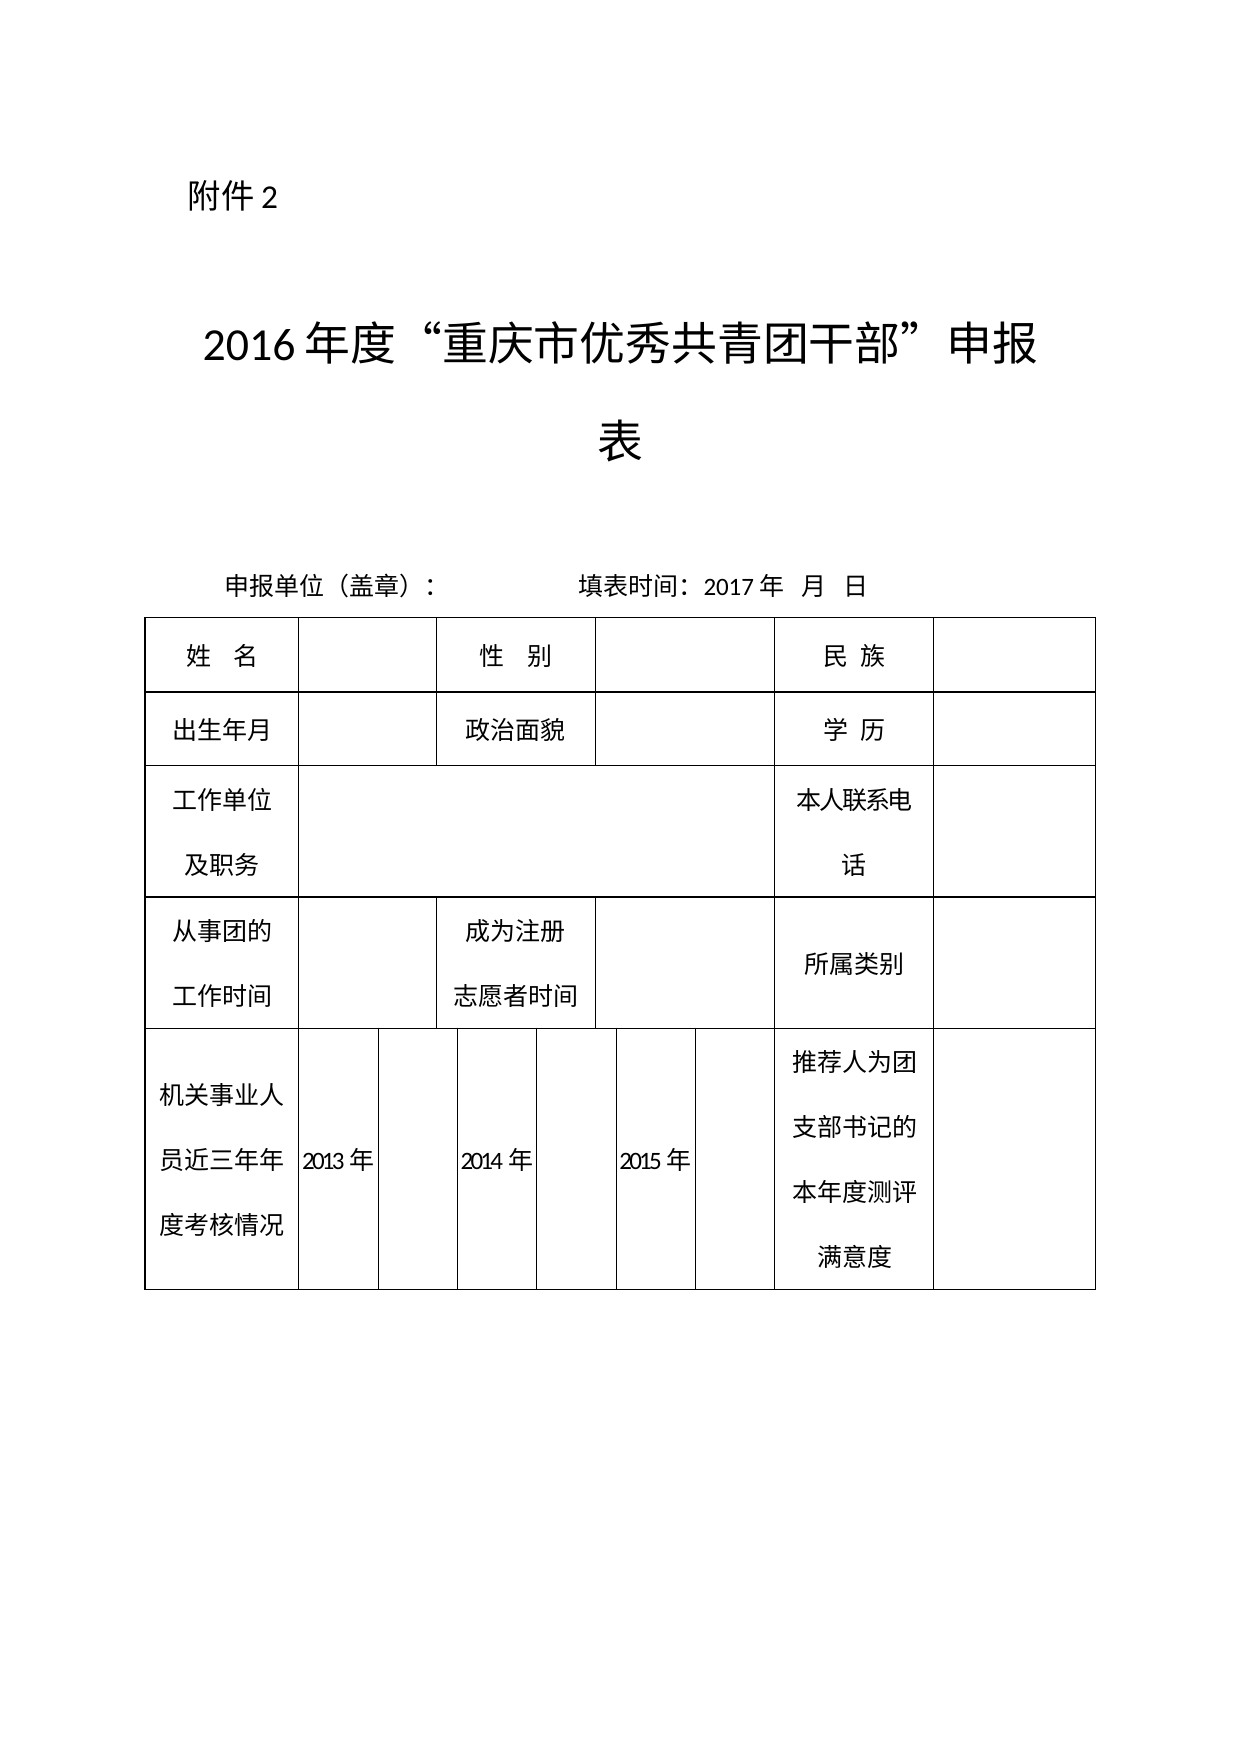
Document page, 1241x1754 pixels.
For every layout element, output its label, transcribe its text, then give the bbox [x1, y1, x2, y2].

table_cell 本人联系电话 [775, 766, 933, 896]
table_cell 机关事业人员近三年年度考核情况 [146, 1029, 298, 1288]
table_cell [299, 766, 774, 896]
table_cell 从事团的 工作时间 [146, 898, 298, 1027]
table_cell 2014年 [458, 1029, 536, 1288]
table_header 性 别 [437, 618, 595, 691]
table_header 姓 名 [146, 618, 298, 691]
text 2016年度“重庆市优秀共青团干部”申报表 [187, 292, 1053, 487]
text 附件2 [187, 162, 1053, 227]
table_cell [596, 898, 774, 1027]
table_cell 2013年 [299, 1029, 378, 1288]
table_cell [596, 693, 774, 765]
table_cell 推荐人为团支部书记的本年度测评满意度 [775, 1029, 933, 1288]
table_cell 出生年月 [146, 693, 298, 765]
table_cell 成为注册 志愿者时间 [437, 898, 595, 1027]
text 申报单位（盖章）： 填表时间：2017年 月 日 [187, 552, 1053, 617]
table_header 民 族 [775, 618, 933, 691]
table_cell [379, 1029, 457, 1288]
table_cell 学 历 [775, 693, 933, 765]
table_cell [934, 1029, 1095, 1288]
table_cell 工作单位 及职务 [146, 766, 298, 896]
table_header [299, 618, 436, 691]
table_cell [696, 1029, 774, 1288]
table_cell [934, 766, 1095, 896]
table_cell [934, 693, 1095, 765]
table_cell [934, 898, 1095, 1027]
table_cell [299, 898, 436, 1027]
table_header [934, 618, 1095, 691]
table_cell 所属类别 [775, 898, 933, 1027]
table_cell [299, 693, 436, 765]
table_header [596, 618, 774, 691]
table_cell 政治面貌 [437, 693, 595, 765]
table_cell [537, 1029, 616, 1288]
table_cell 2015年 [617, 1029, 695, 1288]
